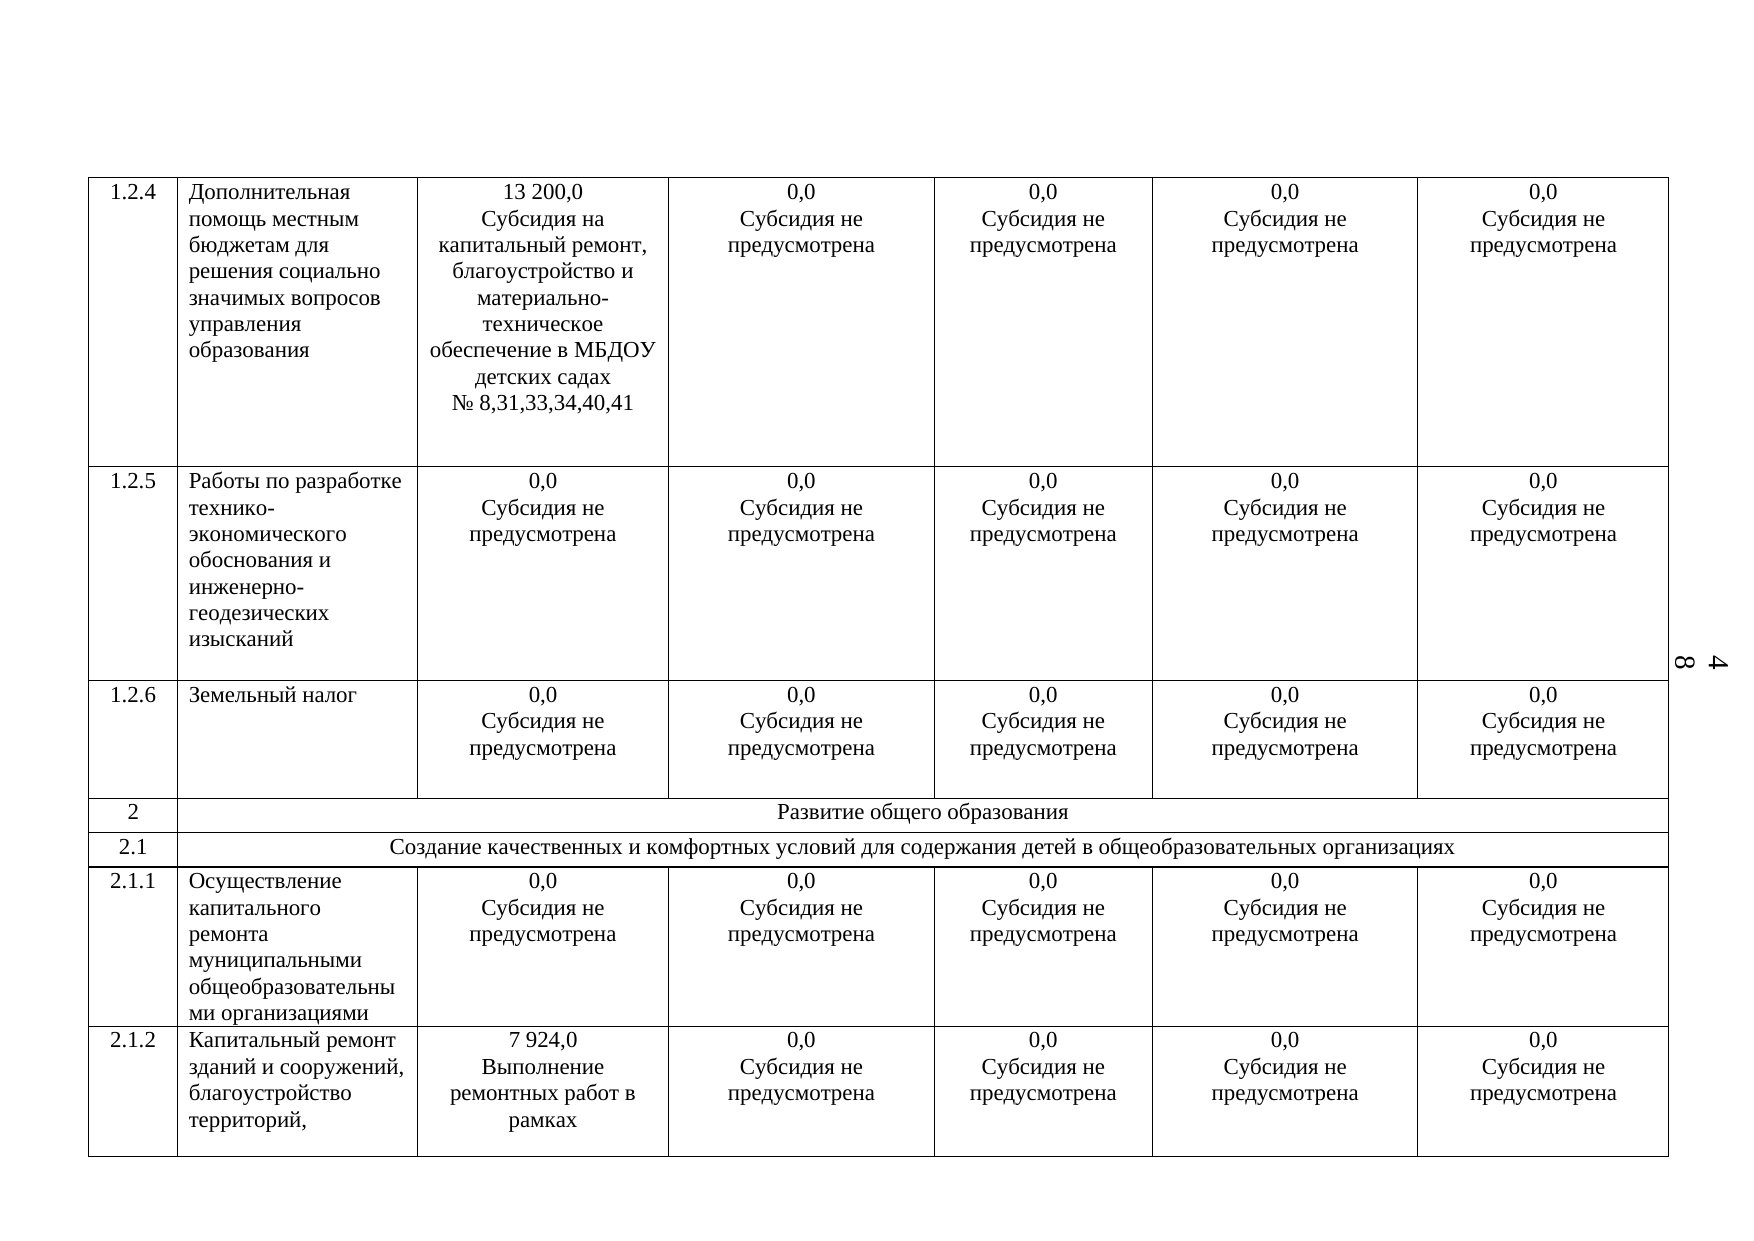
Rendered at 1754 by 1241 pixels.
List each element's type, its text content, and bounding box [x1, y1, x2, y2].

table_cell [1418, 1027, 1668, 1156]
table_cell 0,0 Субсидия не предусмотрена [418, 868, 668, 1026]
table_cell 0,0 Субсидия не предусмотрена [935, 868, 1152, 1026]
table_cell 2.1.1 [89, 868, 177, 1026]
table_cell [178, 1027, 417, 1156]
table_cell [418, 1027, 668, 1156]
table_cell 0,0 Субсидия не предусмотрена [418, 467, 668, 680]
table_cell Дополнительная помощь местным бюджетам для решения социально значимых вопросов управления образования [178, 178, 417, 466]
table_cell 0,0 Субсидия не предусмотрена [669, 681, 934, 797]
table_cell 13 200,0 Субсидия на капитальный ремонт, благоустройство и материально-техническое обеспечение в МБДОУ детских садах № 8,31,33,34,40,41 [418, 178, 668, 466]
table_cell 2 [89, 799, 177, 832]
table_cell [669, 1027, 934, 1156]
table_cell 0,0 Субсидия не предусмотрена [669, 868, 934, 1026]
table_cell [1153, 1027, 1417, 1156]
table_cell 1.2.4 [89, 178, 177, 466]
table_cell 0,0 Субсидия не предусмотрена [1153, 868, 1417, 1026]
table_cell 0,0 Субсидия не предусмотрена [1418, 467, 1668, 680]
table_cell 0,0 Субсидия не предусмотрена [1153, 467, 1417, 680]
table_cell 0,0 Субсидия не предусмотрена [418, 681, 668, 797]
table_cell Осуществление капитального ремонта муниципальными общеобразовательными организациями [178, 868, 417, 1026]
table_cell 0,0 Субсидия не предусмотрена [935, 681, 1152, 797]
table_cell 0,0 Субсидия не предусмотрена [1418, 681, 1668, 797]
table_cell Земельный налог [178, 681, 417, 797]
table_cell Развитие общего образования [178, 799, 1668, 832]
table_cell 2.1.2 [89, 1027, 177, 1156]
table_cell 0,0 Субсидия не предусмотрена [1153, 681, 1417, 797]
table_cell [1153, 178, 1417, 466]
table_cell 0,0 Субсидия не предусмотрена [669, 178, 934, 466]
table_cell 1.2.6 [89, 681, 177, 797]
table_cell 1.2.5 [89, 467, 177, 680]
table_cell 2.1 [89, 833, 177, 866]
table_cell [935, 1027, 1152, 1156]
table_cell Создание качественных и комфортных условий для содержания детей в общеобразовательных организациях [178, 833, 1668, 866]
table_cell 0,0 Субсидия не предусмотрена [935, 467, 1152, 680]
table_cell 0,0 Субсидия не предусмотрена [669, 467, 934, 680]
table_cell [1418, 178, 1668, 466]
table_cell Работы по разработке технико-экономического обоснования и инженерно-геодезических изысканий [178, 467, 417, 680]
table_cell 0,0 Субсидия не предусмотрена [935, 178, 1152, 466]
table_cell 0,0 Субсидия не предусмотрена [1418, 868, 1668, 1026]
